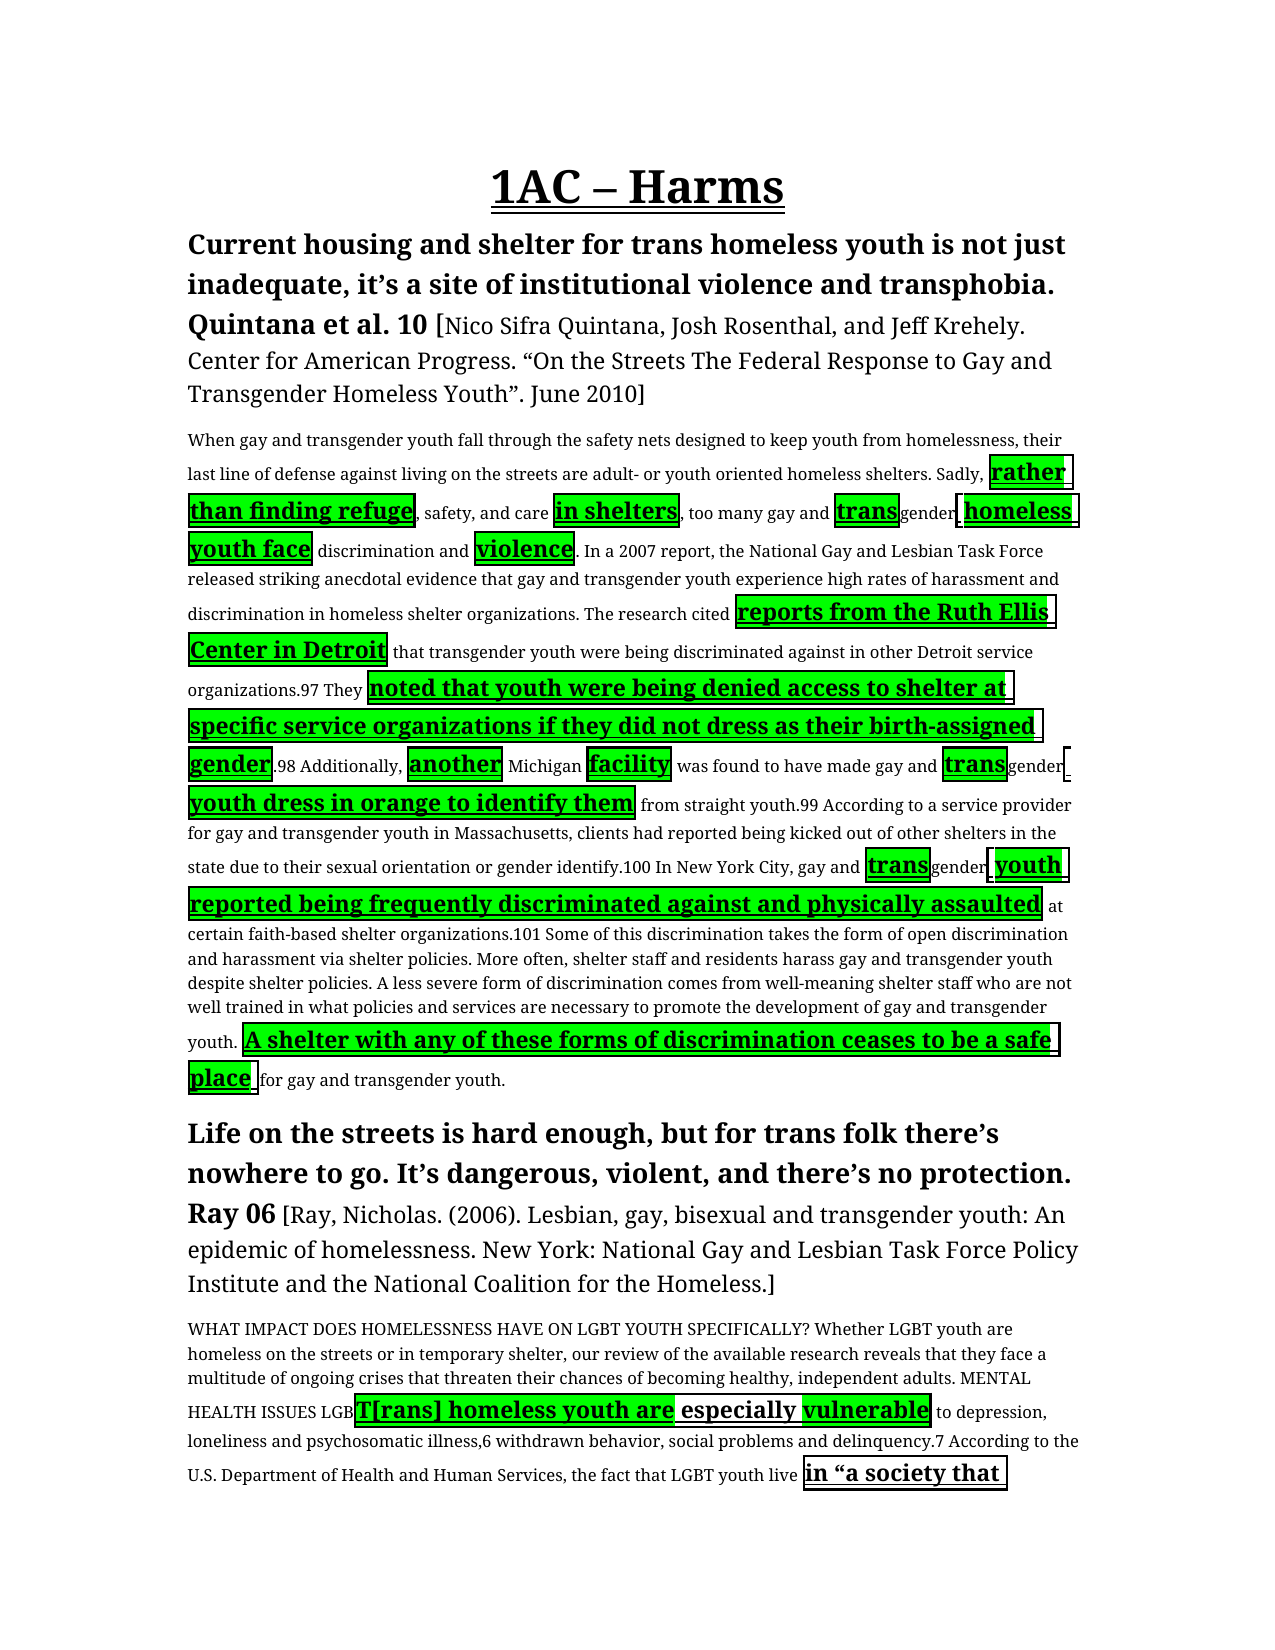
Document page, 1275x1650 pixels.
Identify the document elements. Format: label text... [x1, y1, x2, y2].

text Ray 06 [Ray, Nicholas. (2006). Lesbian, gay, bisexual and transgender youth: An epidemic of homelessness. New York: National Gay and Lesbian Task Force Policy Institute and the National Coalition for the Homeless.] [187, 1194, 1087, 1299]
subtitle 1AC – Harms [187, 154, 1087, 217]
subtitle Life on the streets is hard enough, but for trans folk there’s nowhere to go. It’s dangerous, violent, and there’s no protection. [187, 1115, 1087, 1191]
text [187, 1318, 1087, 1491]
subtitle Current housing and shelter for trans homeless youth is not just inadequate, it’s a site of institutional violence and transphobia. [187, 226, 1087, 302]
text When gay and transgender youth fall through the safety nets designed to keep youth from homelessness, their last line of defense against living on the streets are adult- or youth oriented homeless shelters. Sadly, rather than finding refuge, safety, and care in shelters, too many gay and transgender homeless youth face discrimination and violence. In a 2007 report, the National Gay and Lesbian Task Force released striking anecdotal evidence that gay and transgender youth experience high rates of harassment and discrimination in homeless shelter organizations. The research cited reports from the Ruth Ellis Center in Detroit that transgender youth were being discriminated against in other Detroit service organizations.97 They noted that youth were being denied access to shelter at specific service organizations if they did not dress as their birth-assigned gender.98 Additionally, another Michigan facility was found to have made gay and transgender youth dress in orange to identify them from straight youth.99 According to a service provider for gay and transgender youth in Massachusetts, clients had reported being kicked out of other shelters in the state due to their sexual orientation or gender identify.100 In New York City, gay and transgender youth reported being frequently discriminated against and physically assaulted at certain faith-based shelter organizations.101 Some of this discrimination takes the form of open discrimination and harassment via shelter policies. More often, shelter staff and residents harass gay and transgender youth despite shelter policies. A less severe form of discrimination comes from well-meaning shelter staff who are not well trained in what policies and services are necessary to promote the development of gay and transgender youth. A shelter with any of these forms of discrimination ceases to be a safe place for gay and transgender youth. [187, 429, 1087, 1095]
text Quintana et al. 10 [Nico Sifra Quintana, Josh Rosenthal, and Jeff Krehely. Center for American Progress. “On the Streets The Federal Response to Gay and Transgender Homeless Youth”. June 2010] [187, 305, 1087, 409]
